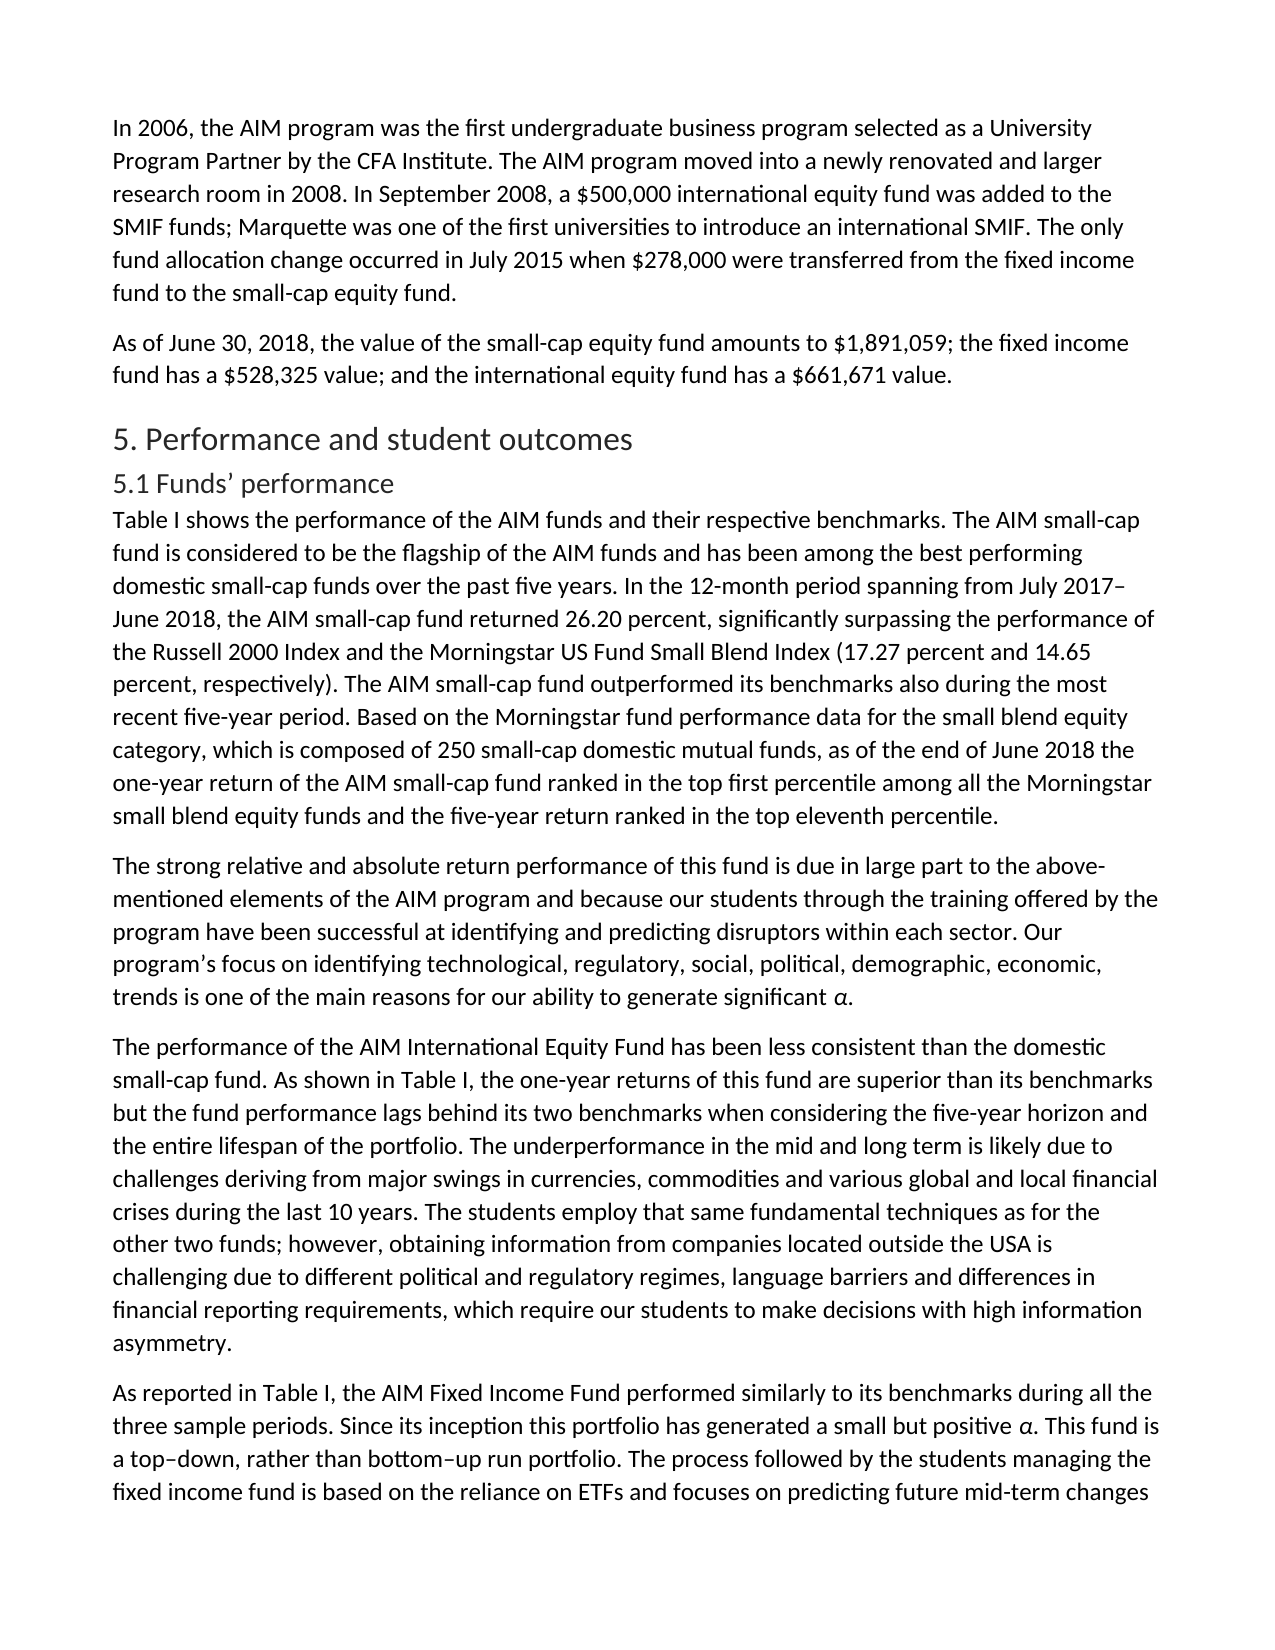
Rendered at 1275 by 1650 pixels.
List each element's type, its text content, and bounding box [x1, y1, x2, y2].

text In 2006, the AIM program was the first undergraduate business program selected as a University Program Partner by the CFA Institute. The AIM program moved into a newly renovated and larger research room in 2008. In September 2008, a $500,000 international equity fund was added to the SMIF funds; Marquette was one of the first universities to introduce an international SMIF. The only fund allocation change occurred in July 2015 when $278,000 were transferred from the fixed income fund to the small-cap equity fund. [112, 112, 1162, 308]
subtitle 5.1 Funds’ performance [112, 466, 1162, 501]
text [112, 1377, 1162, 1506]
text As of June 30, 2018, the value of the small-cap equity fund amounts to $1,891,059; the fixed income fund has a $528,325 value; and the international equity fund has a $661,671 value. [112, 327, 1162, 390]
text Table I shows the performance of the AIM funds and their respective benchmarks. The AIM small-cap fund is considered to be the flagship of the AIM funds and has been among the best performing domestic small-cap funds over the past five years. In the 12-month period spanning from July 2017–June 2018, the AIM small-cap fund returned 26.20 percent, significantly surpassing the performance of the Russell 2000 Index and the Morningstar US Fund Small Blend Index (17.27 percent and 14.65 percent, respectively). The AIM small-cap fund outperformed its benchmarks also during the most recent five-year period. Based on the Morningstar fund performance data for the small blend equity category, which is composed of 250 small-cap domestic mutual funds, as of the end of June 2018 the one-year return of the AIM small-cap fund ranked in the top first percentile among all the Morningstar small blend equity funds and the five-year return ranked in the top eleventh percentile. [112, 504, 1162, 831]
subtitle 5. Performance and student outcomes [112, 417, 1162, 458]
text The strong relative and absolute return performance of this fund is due in large part to the above-mentioned elements of the AIM program and because our students through the training offered by the program have been successful at identifying and predicting disruptors within each sector. Our program’s focus on identifying technological, regulatory, social, political, demographic, economic, trends is one of the main reasons for our ability to generate significant α. [112, 850, 1162, 1012]
text The performance of the AIM International Equity Fund has been less consistent than the domestic small-cap fund. As shown in Table I, the one-year returns of this fund are superior than its benchmarks but the fund performance lags behind its two benchmarks when considering the five-year horizon and the entire lifespan of the portfolio. The underperformance in the mid and long term is likely due to challenges deriving from major swings in currencies, commodities and various global and local financial crises during the last 10 years. The students employ that same fundamental techniques as for the other two funds; however, obtaining information from companies located outside the USA is challenging due to different political and regulatory regimes, language barriers and differences in financial reporting requirements, which require our students to make decisions with high information asymmetry. [112, 1031, 1162, 1358]
